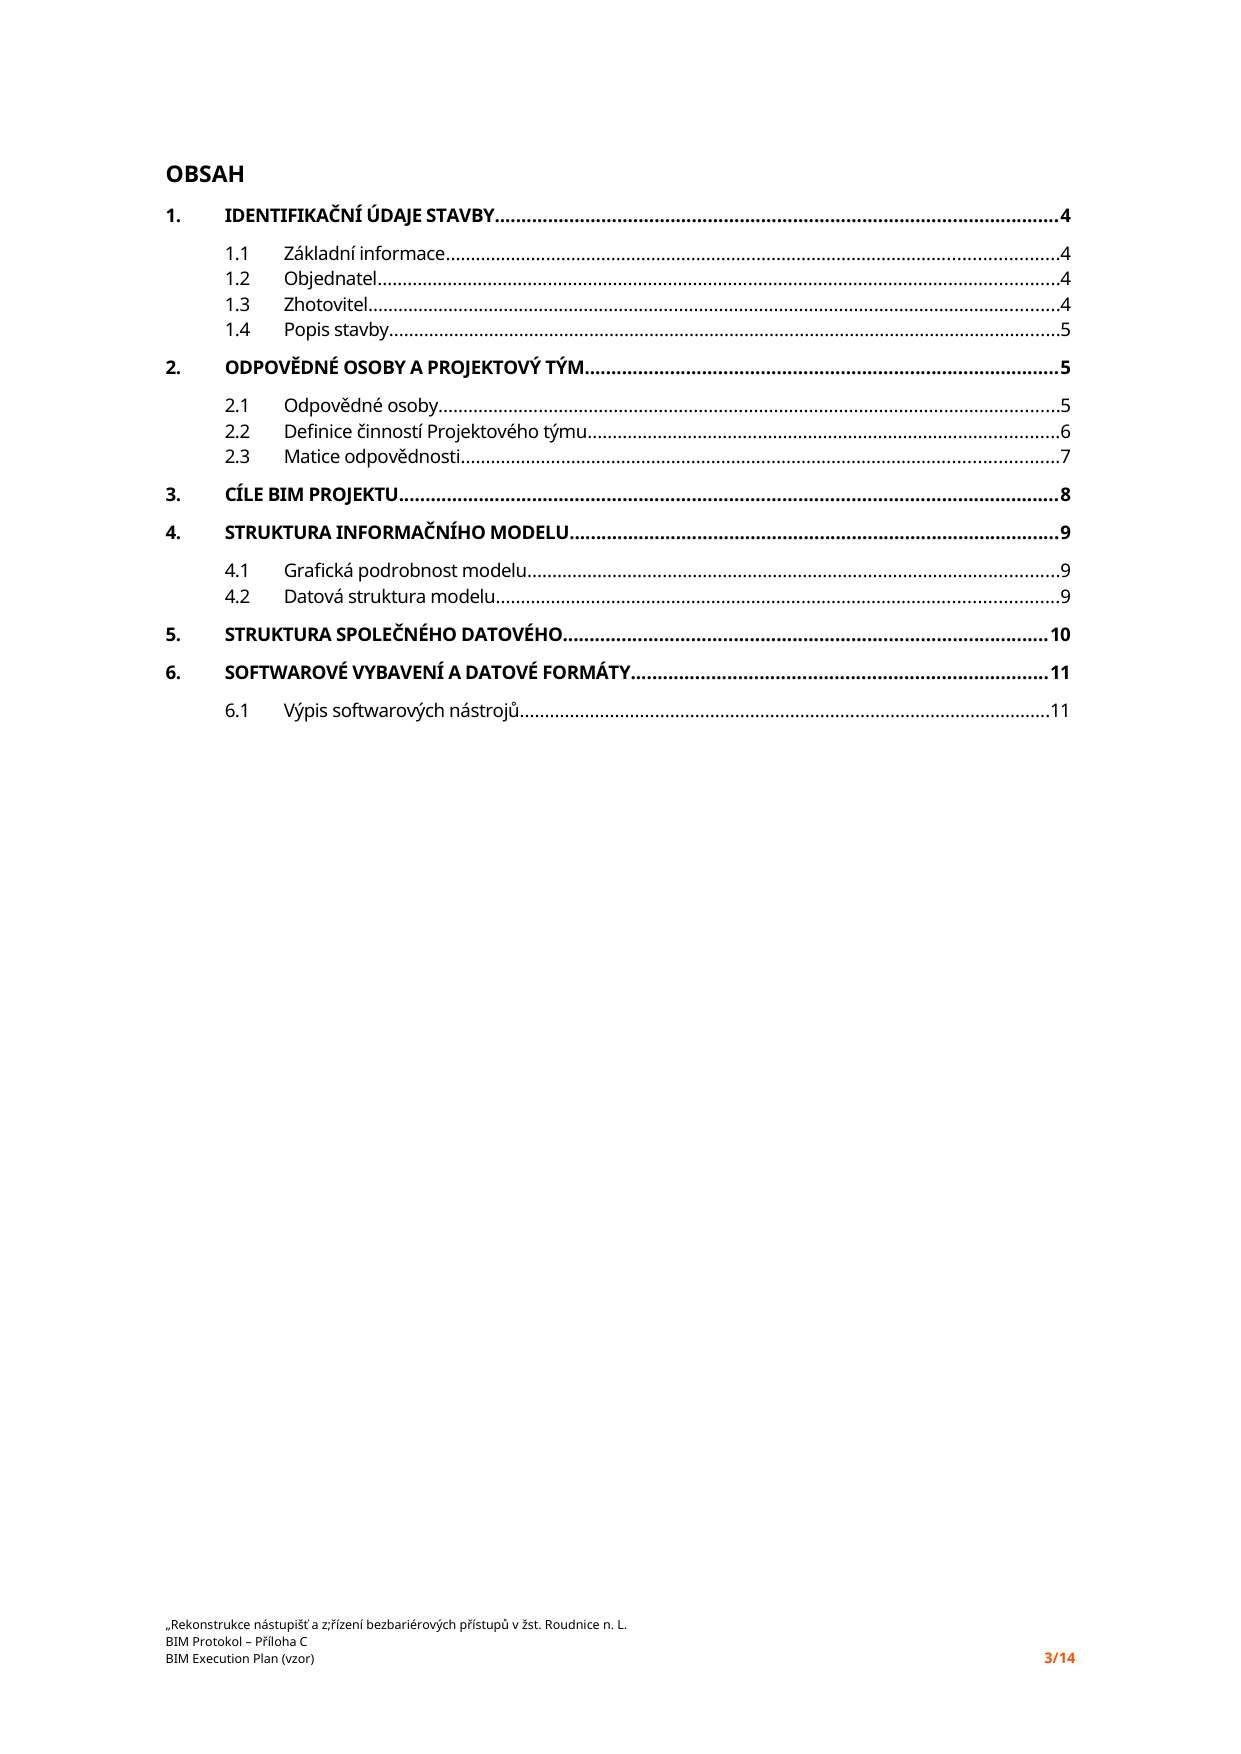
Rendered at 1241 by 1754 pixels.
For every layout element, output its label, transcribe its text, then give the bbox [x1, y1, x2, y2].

text 2.1 Odpovědné osoby 5 [224, 392, 1075, 418]
text 1.4 Popis stavby 5 [224, 316, 1075, 342]
text 3. Cíle BIM projektu 8 [165, 482, 1075, 507]
text 5. Struktura společného datového 10 [165, 621, 1075, 647]
text 6. Softwarové vybavení a datové formáty 11 [165, 659, 1075, 685]
text 6.1 Výpis softwarových nástrojů 11 [224, 697, 1075, 723]
text 1.1 Základní informace 4 [224, 240, 1075, 265]
text 2.3 Matice odpovědnosti 7 [224, 443, 1075, 469]
text 1.3 Zhotovitel 4 [224, 291, 1075, 316]
text 4.2 Datová struktura modelu 9 [224, 583, 1075, 609]
text Obsah [165, 158, 1075, 189]
text 1. Identifikační údaje STAVBY 4 [165, 202, 1075, 227]
text 1.2 Objednatel 4 [224, 265, 1075, 291]
text 2.2 Definice činností Projektového týmu 6 [224, 418, 1075, 443]
text 4.1 Grafická podrobnost modelu 9 [224, 558, 1075, 583]
text 2. Odpovědné osoby a projektový tým 5 [165, 354, 1075, 380]
text 4. Struktura informačního modelu 9 [165, 519, 1075, 545]
